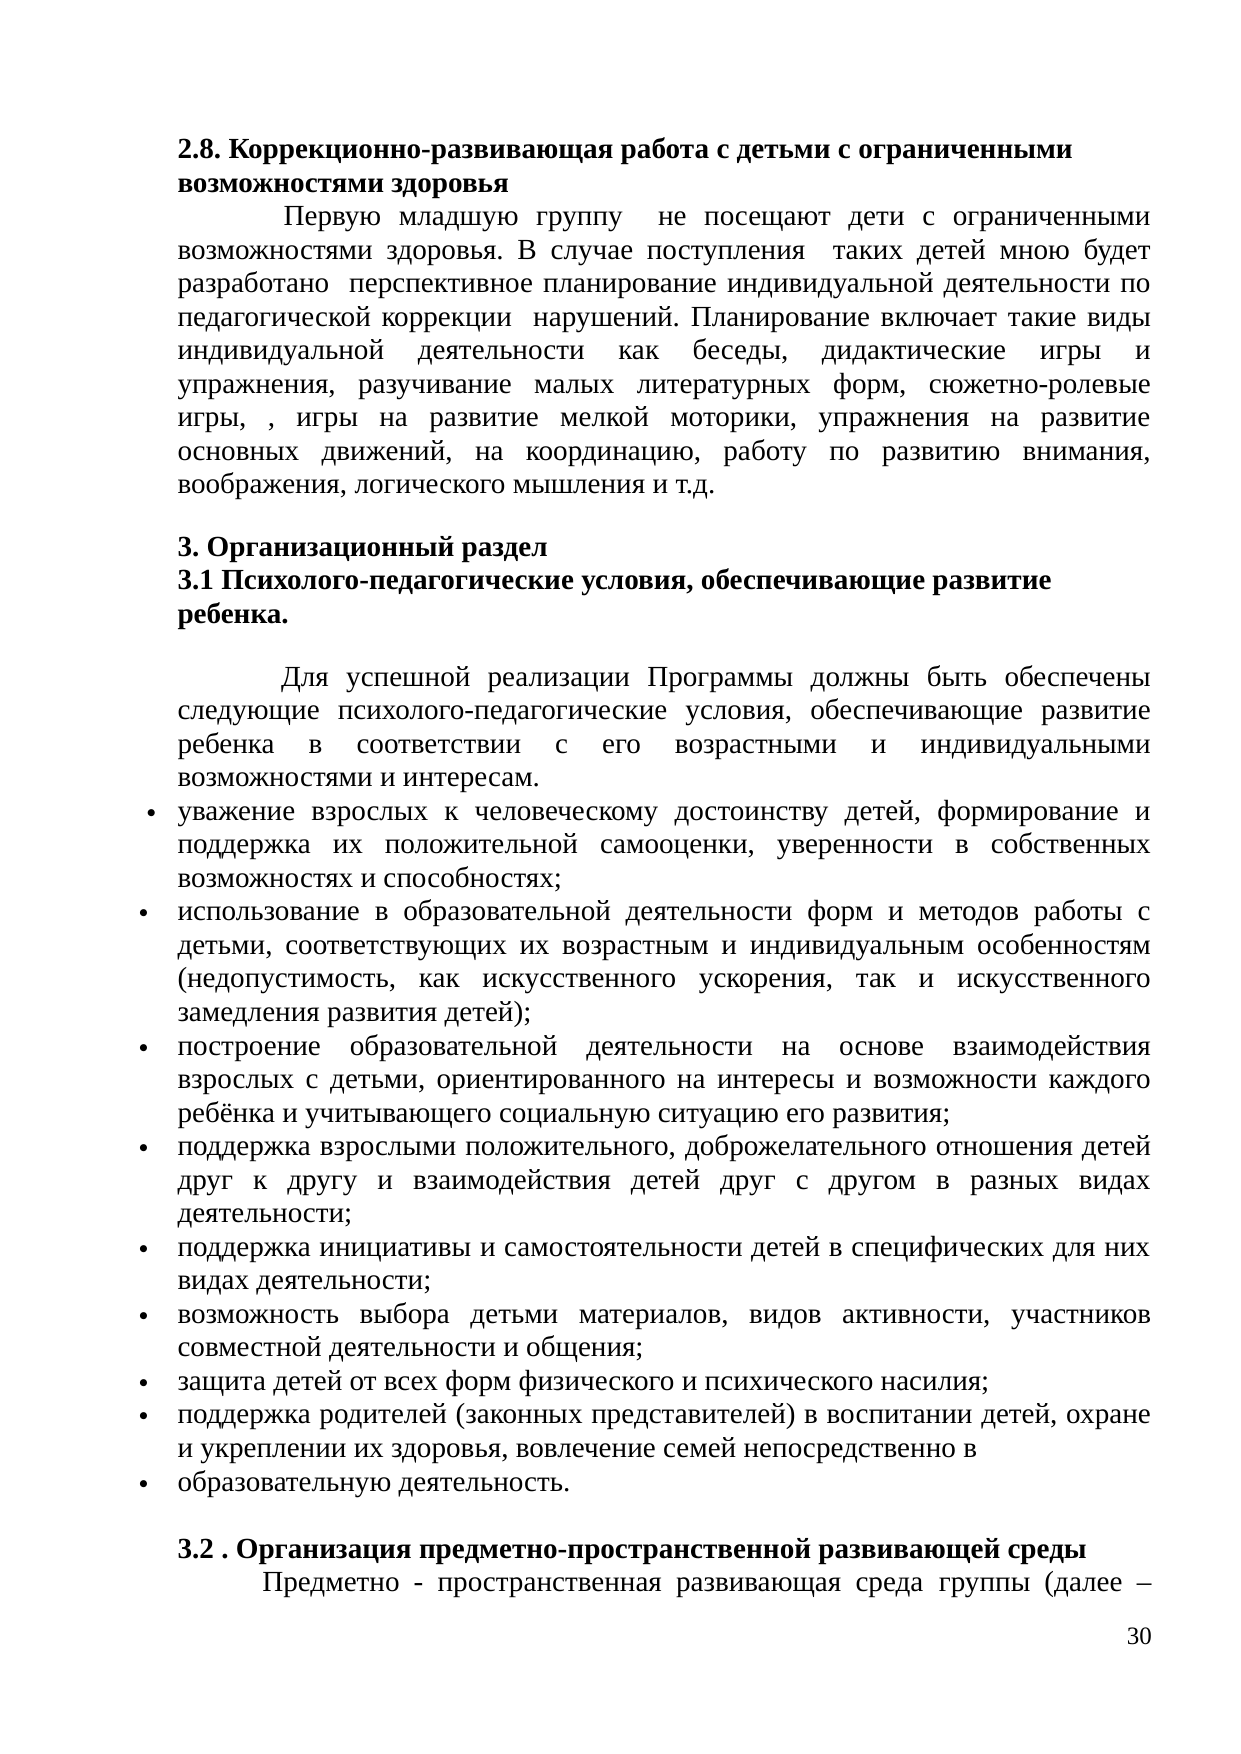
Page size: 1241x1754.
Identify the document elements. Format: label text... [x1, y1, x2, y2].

list защита детей от всех форм физического и психического насилия; [140, 1363, 1152, 1397]
list поддержка родителей (законных представителей) в воспитании детей, охране и укреплении их здоровья, вовлечение семей непосредственно в [140, 1397, 1152, 1464]
list построение образовательной деятельности на основе взаимодействия взрослых с детьми, ориентированного на интересы и возможности каждого ребёнка и учитывающего социальную ситуацию его развития; [140, 1028, 1152, 1128]
list уважение взрослых к человеческому достоинству детей, формирование и поддержка их положительной самооценки, уверенности в собственных возможностях и способностях; [148, 793, 1152, 893]
list использование в образовательной деятельности форм и методов работы с детьми, соответствующих их возрастным и индивидуальным особенностям (недопустимость, как искусственного ускорения, так и искусственного замедления развития детей); [140, 893, 1152, 1028]
list образовательную деятельность. [140, 1464, 1152, 1497]
text 3.2 . Организация предметно-пространственной развивающей среды [177, 1531, 1152, 1564]
text Первую младшую группу не посещают дети с ограниченными возможностями здоровья. В случае поступления таких детей мною будет разработано перспективное планирование индивидуальной деятельности по педагогической коррекции нарушений. Планирование включает такие виды индивидуальной деятельности как беседы, дидактические игры и упражнения, разучивание малых литературных форм, сюжетно-ролевые игры, , игры на развитие мелкой моторики, упражнения на развитие основных движений, на координацию, работу по развитию внимания, воображения, логического мышления и т.д. [177, 198, 1152, 500]
list возможность выбора детьми материалов, видов активности, участников совместной деятельности и общения; [140, 1296, 1152, 1363]
text Для успешной реализации Программы должны быть обеспечены следующие психолого-педагогические условия, обеспечивающие развитие ребенка в соответствии с его возрастными и индивидуальными возможностями и интересам. [177, 659, 1152, 793]
list поддержка взрослыми положительного, доброжелательного отношения детей друг к другу и взаимодействия детей друг с другом в разных видах деятельности; [140, 1128, 1152, 1229]
text 2.8. Коррекционно-развивающая работа с детьми с ограниченными возможностями здоровья [177, 131, 1152, 198]
text 3.1 Психолого-педагогические условия, обеспечивающие развитие ребенка. [177, 562, 1152, 629]
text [177, 1564, 1152, 1598]
list 3. Организационный раздел [177, 529, 1152, 562]
list поддержка инициативы и самостоятельности детей в специфических для них видах деятельности; [140, 1229, 1152, 1296]
